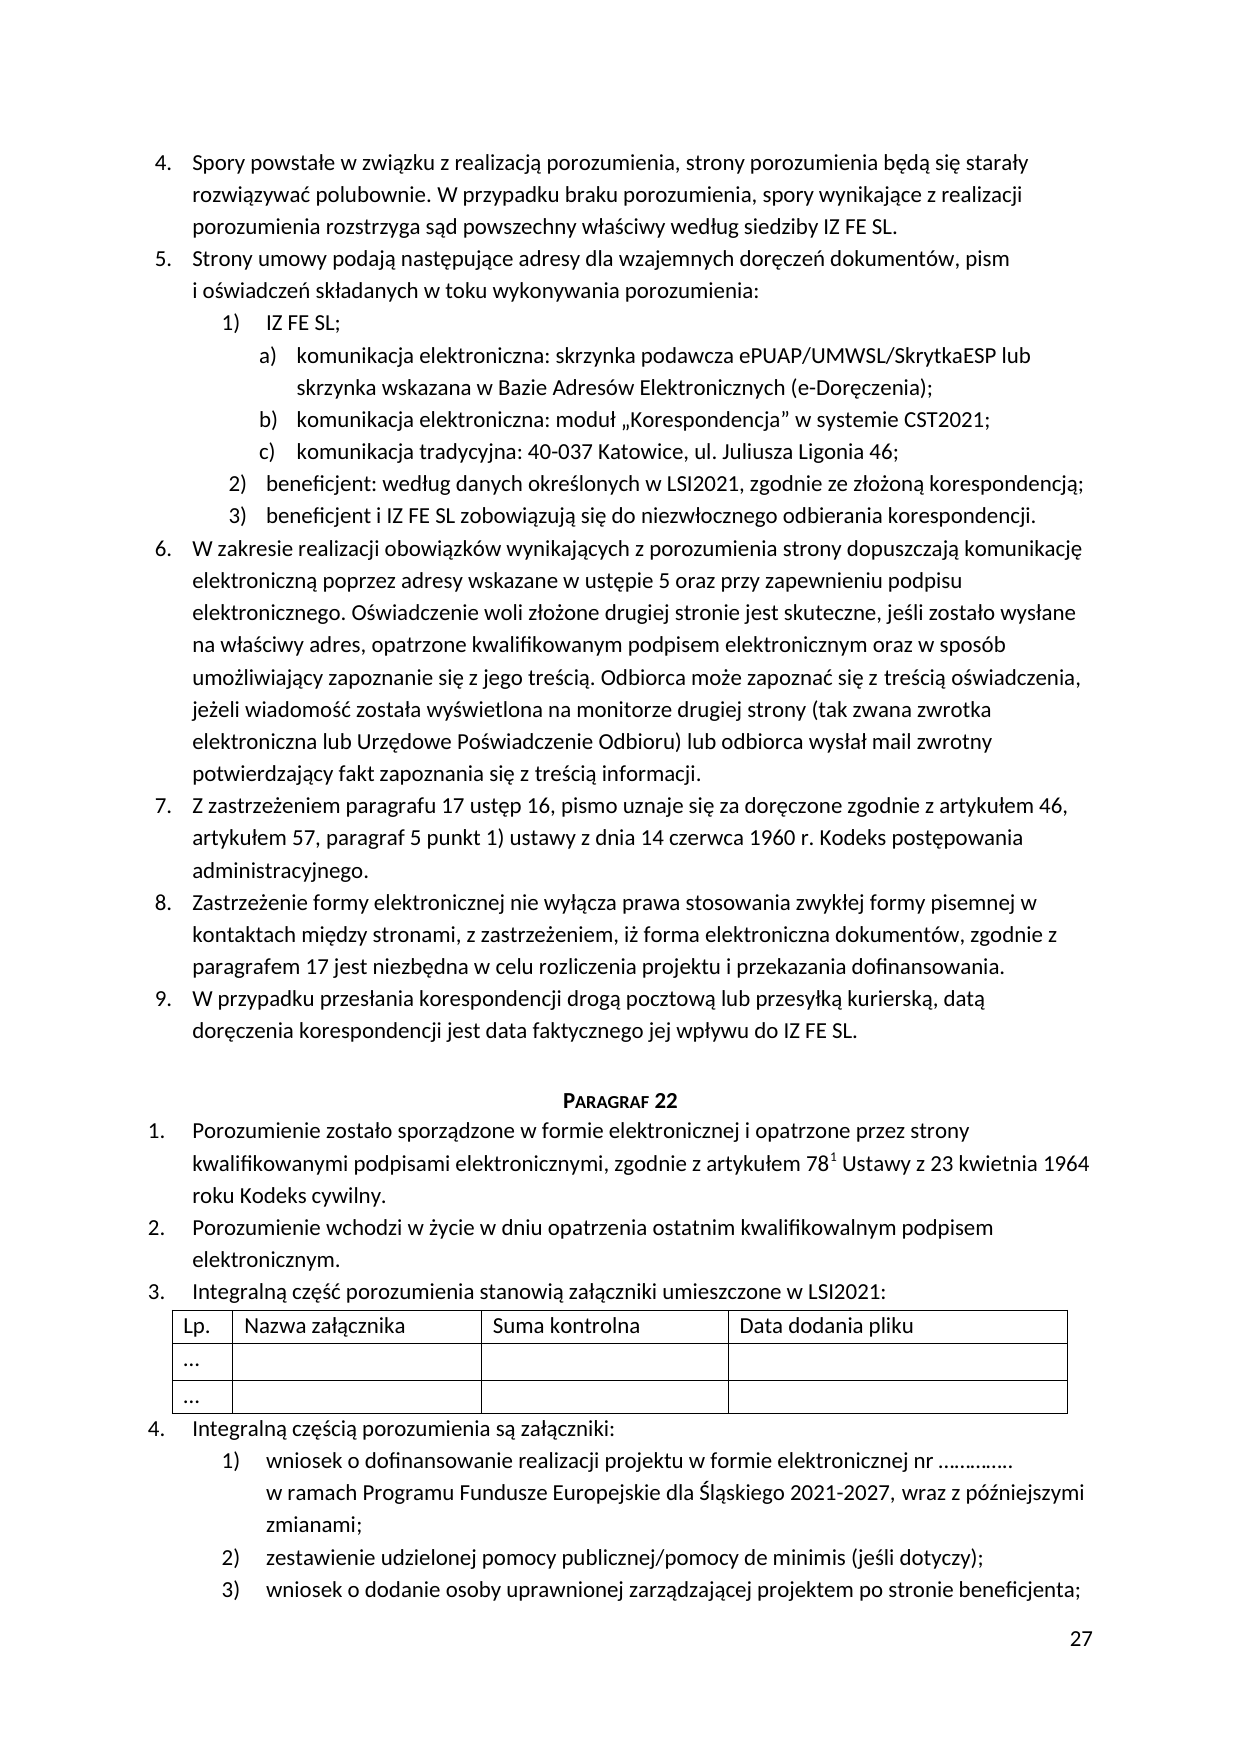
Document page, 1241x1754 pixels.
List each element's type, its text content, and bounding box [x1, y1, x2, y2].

table_cell … [173, 1344, 232, 1380]
list zestawienie udzielonej pomocy publicznej/pomocy de minimis (jeśli dotyczy); [221, 1543, 1093, 1571]
table_header Data dodania pliku [729, 1311, 1067, 1343]
table_cell [482, 1381, 728, 1413]
list wniosek o dofinansowanie realizacji projektu w formie elektronicznej nr ………….. w ramach Programu Fundusze Europejskie dla Śląskiego 2021-2027, wraz z późniejszymi zmianami; [221, 1446, 1093, 1539]
list komunikacja elektroniczna: skrzynka podawcza ePUAP/UMWSL/SkrytkaESP lub skrzynka wskazana w Bazie Adresów Elektronicznych (e-Doręczenia); [259, 341, 1093, 401]
list beneficjent: według danych określonych w LSI2021, zgodnie ze złożoną korespondencją; [228, 469, 1093, 497]
list Integralną częścią porozumienia są załączniki: [148, 1414, 1093, 1442]
table_cell [482, 1344, 728, 1380]
list W przypadku przesłania korespondencji drogą pocztową lub przesyłką kurierską, datą doręczenia korespondencji jest data faktycznego jej wpływu do IZ FE SL. [154, 984, 1093, 1045]
table_cell [233, 1381, 481, 1413]
list Porozumienie wchodzi w życie w dniu opatrzenia ostatnim kwalifikowalnym podpisem elektronicznym. [148, 1213, 1093, 1273]
list Strony umowy podają następujące adresy dla wzajemnych doręczeń dokumentów, pism i oświadczeń składanych w toku wykonywania porozumienia: [154, 244, 1093, 304]
list Spory powstałe w związku z realizacją porozumienia, strony porozumienia będą się starały rozwiązywać polubownie. W przypadku braku porozumienia, spory wynikające z realizacji porozumienia rozstrzyga sąd powszechny właściwy według siedziby IZ FE SL. [154, 148, 1093, 240]
table_cell [729, 1344, 1067, 1380]
list wniosek o dodanie osoby uprawnionej zarządzającej projektem po stronie beneficjenta; [221, 1575, 1093, 1603]
table_header Lp. [173, 1311, 232, 1343]
table_cell [233, 1344, 481, 1380]
subtitle Paragraf 22 [148, 1086, 1093, 1114]
list beneficjent i IZ FE SL zobowiązują się do niezwłocznego odbierania korespondencji. [228, 502, 1093, 530]
list W zakresie realizacji obowiązków wynikających z porozumienia strony dopuszczają komunikację elektroniczną poprzez adresy wskazane w ustępie 5 oraz przy zapewnieniu podpisu elektronicznego. Oświadczenie woli złożone drugiej stronie jest skuteczne, jeśli zostało wysłane na właściwy adres, opatrzone kwalifikowanym podpisem elektronicznym oraz w sposób umożliwiający zapoznanie się z jego treścią. Odbiorca może zapoznać się z treścią oświadczenia, jeżeli wiadomość została wyświetlona na monitorze drugiej strony (tak zwana zwrotka elektroniczna lub Urzędowe Poświadczenie Odbioru) lub odbiorca wysłał mail zwrotny potwierdzający fakt zapoznania się z treścią informacji. [154, 534, 1093, 787]
list Z zastrzeżeniem paragrafu 17 ustęp 16, pismo uznaje się za doręczone zgodnie z artykułem 46, artykułem 57, paragraf 5 punkt 1) ustawy z dnia 14 czerwca 1960 r. Kodeks postępowania administracyjnego. [154, 791, 1093, 884]
list komunikacja elektroniczna: moduł „Korespondencja” w systemie CST2021; [259, 405, 1093, 433]
table_cell … [173, 1381, 232, 1413]
list komunikacja tradycyjna: 40-037 Katowice, ul. Juliusza Ligonia 46; [259, 437, 1093, 465]
table_header Nazwa załącznika [233, 1311, 481, 1343]
list IZ FE SL; [221, 308, 1093, 337]
table_header Suma kontrolna [482, 1311, 728, 1343]
list Integralną część porozumienia stanowią załączniki umieszczone w LSI2021: [148, 1277, 1093, 1306]
list Zastrzeżenie formy elektronicznej nie wyłącza prawa stosowania zwykłej formy pisemnej w kontaktach między stronami, z zastrzeżeniem, iż forma elektroniczna dokumentów, zgodnie z paragrafem 17 jest niezbędna w celu rozliczenia projektu i przekazania dofinansowania. [154, 888, 1093, 980]
table_cell [729, 1381, 1067, 1413]
list Porozumienie zostało sporządzone w formie elektronicznej i opatrzone przez strony kwalifikowanymi podpisami elektronicznymi, zgodnie z artykułem 781 Ustawy z 23 kwietnia 1964 roku Kodeks cywilny. [148, 1117, 1093, 1209]
